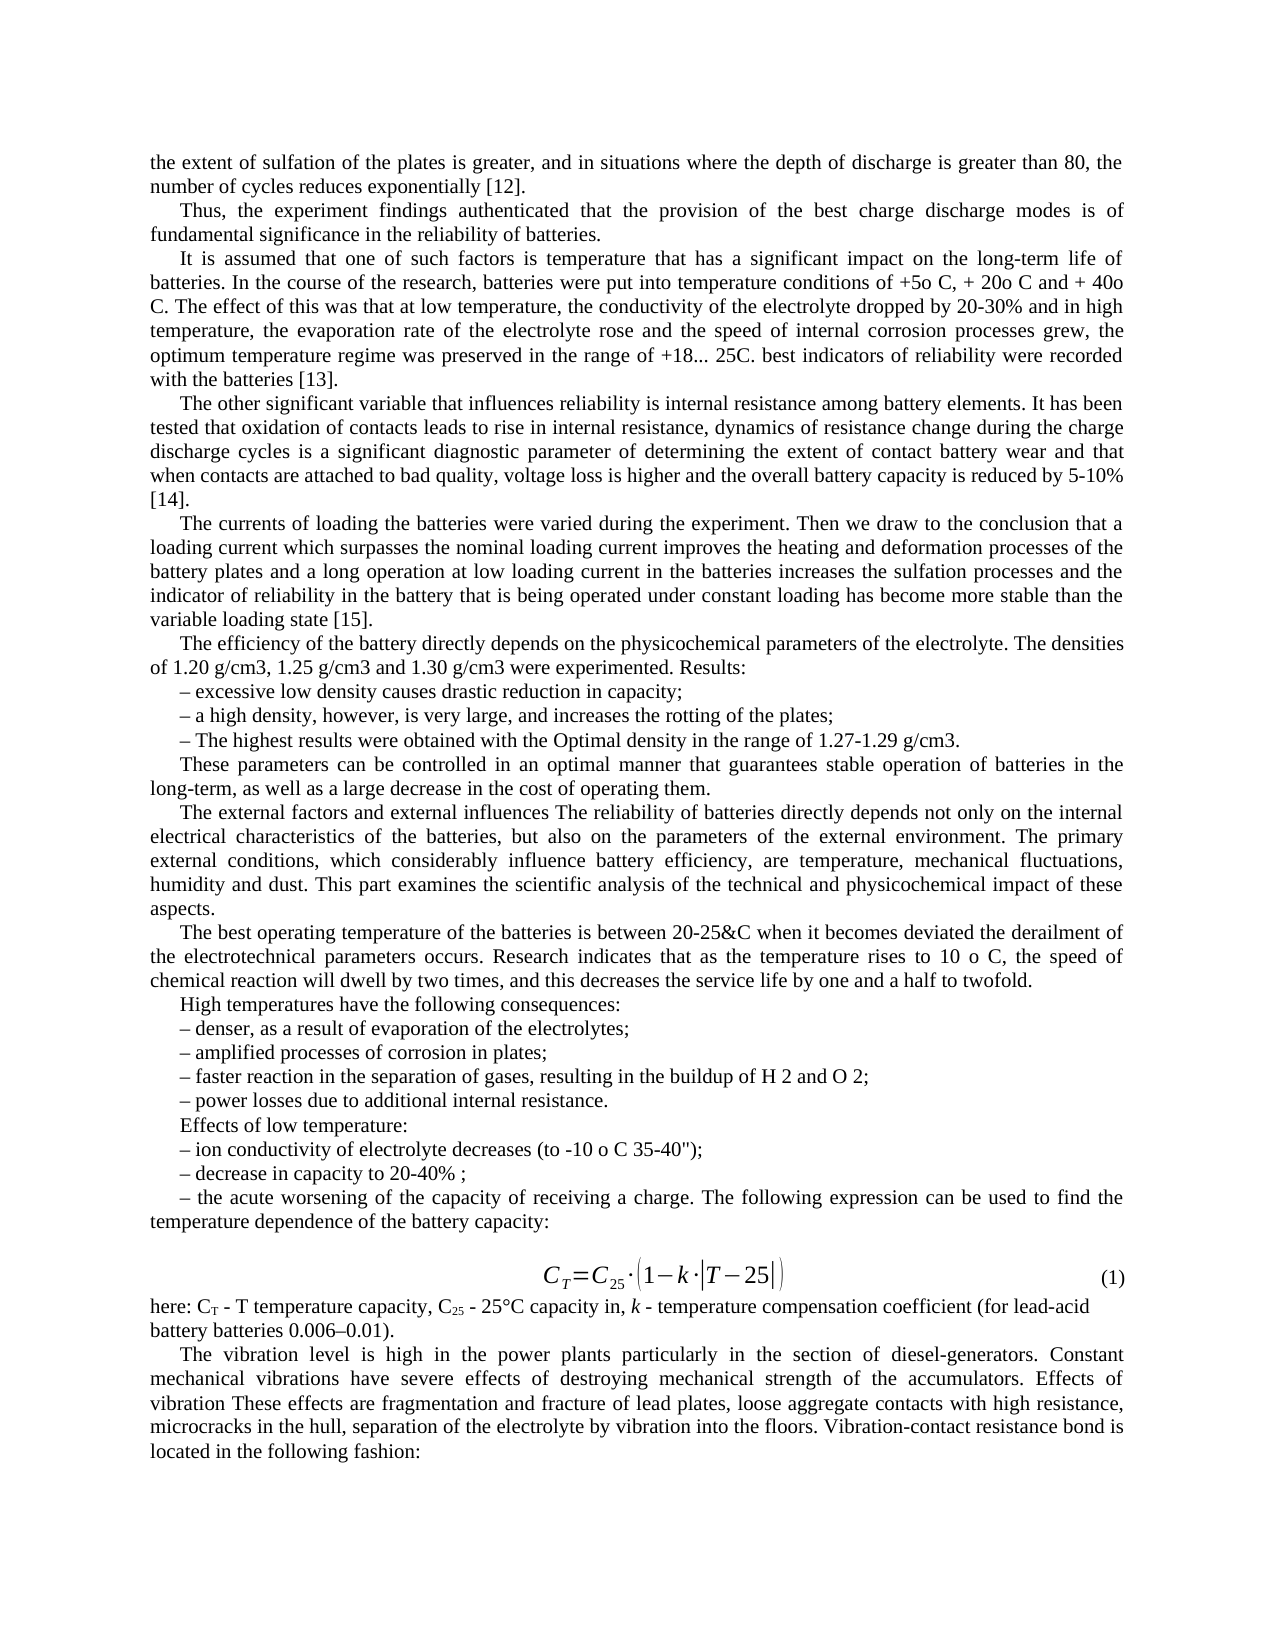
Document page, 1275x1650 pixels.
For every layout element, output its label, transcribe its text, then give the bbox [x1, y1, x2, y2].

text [150, 150, 1125, 198]
text – power losses due to additional internal resistance. [150, 1088, 1125, 1112]
text These parameters can be controlled in an optimal manner that guarantees stable operation of batteries in the long-term, as well as a large decrease in the cost of operating them. [150, 752, 1125, 800]
text – ion conductivity of electrolyte decreases (to -10 o C 35-40"); [150, 1137, 1125, 1161]
text – faster reaction in the separation of gases, resulting in the buildup of H 2 and O 2; [150, 1064, 1125, 1088]
text here: CT - T temperature capacity, C25 - 25°C capacity in, k - temperature compensation coefficient (for lead-acid battery batteries 0.006–0.01). [150, 1294, 1125, 1342]
text – decrease in capacity to 20-40% ; [150, 1161, 1125, 1185]
text – a high density, however, is very large, and increases the rotting of the plates; [150, 703, 1125, 727]
text (1) [150, 1257, 1125, 1294]
text The currents of loading the batteries were varied during the experiment. Then we draw to the conclusion that a loading current which surpasses the nominal loading current improves the heating and deformation processes of the battery plates and a long operation at low loading current in the batteries increases the sulfation processes and the indicator of reliability in the battery that is being operated under constant loading has become more stable than the variable loading state [15]. [150, 511, 1125, 631]
text Thus, the experiment findings authenticated that the provision of the best charge discharge modes is of fundamental significance in the reliability of batteries. [150, 198, 1125, 246]
text The external factors and external influences The reliability of batteries directly depends not only on the internal electrical characteristics of the batteries, but also on the parameters of the external environment. The primary external conditions, which considerably influence battery efficiency, are temperature, mechanical fluctuations, humidity and dust. This part examines the scientific analysis of the technical and physicochemical impact of these aspects. [150, 800, 1125, 920]
text The efficiency of the battery directly depends on the physicochemical parameters of the electrolyte. The densities of 1.20 g/cm3, 1.25 g/cm3 and 1.30 g/cm3 were experimented. Results: [150, 631, 1125, 679]
text – amplified processes of corrosion in plates; [150, 1040, 1125, 1064]
text – The highest results were obtained with the Optimal density in the range of 1.27-1.29 g/cm3. [150, 727, 1125, 752]
text The other significant variable that influences reliability is internal resistance among battery elements. It has been tested that oxidation of contacts leads to rise in internal resistance, dynamics of resistance change during the charge discharge cycles is a significant diagnostic parameter of determining the extent of contact battery wear and that when contacts are attached to bad quality, voltage loss is higher and the overall battery capacity is reduced by 5-10% [14]. [150, 391, 1125, 511]
text Effects of low temperature: [150, 1112, 1125, 1137]
text High temperatures have the following consequences: [150, 992, 1125, 1016]
text – denser, as a result of evaporation of the electrolytes; [150, 1016, 1125, 1040]
text It is assumed that one of such factors is temperature that has a significant impact on the long-term life of batteries. In the course of the research, batteries were put into temperature conditions of +5o C, + 20o C and + 40o C. The effect of this was that at low temperature, the conductivity of the electrolyte dropped by 20-30% and in high temperature, the evaporation rate of the electrolyte rose and the speed of internal corrosion processes grew, the optimum temperature regime was preserved in the range of +18... 25C. best indicators of reliability were recorded with the batteries [13]. [150, 246, 1125, 391]
text – the acute worsening of the capacity of receiving a charge. The following expression can be used to find the temperature dependence of the battery capacity: [150, 1185, 1125, 1233]
text – excessive low density causes drastic reduction in capacity; [150, 679, 1125, 703]
text The vibration level is high in the power plants particularly in the section of diesel-generators. Constant mechanical vibrations have severe effects of destroying mechanical strength of the accumulators. Effects of vibration These effects are fragmentation and fracture of lead plates, loose aggregate contacts with high resistance, microcracks in the hull, separation of the electrolyte by vibration into the floors. Vibration-contact resistance bond is located in the following fashion: [150, 1342, 1125, 1463]
text The best operating temperature of the batteries is between 20-25&C when it becomes deviated the derailment of the electrotechnical parameters occurs. Research indicates that as the temperature rises to 10 o C, the speed of chemical reaction will dwell by two times, and this decreases the service life by one and a half to twofold. [150, 920, 1125, 992]
